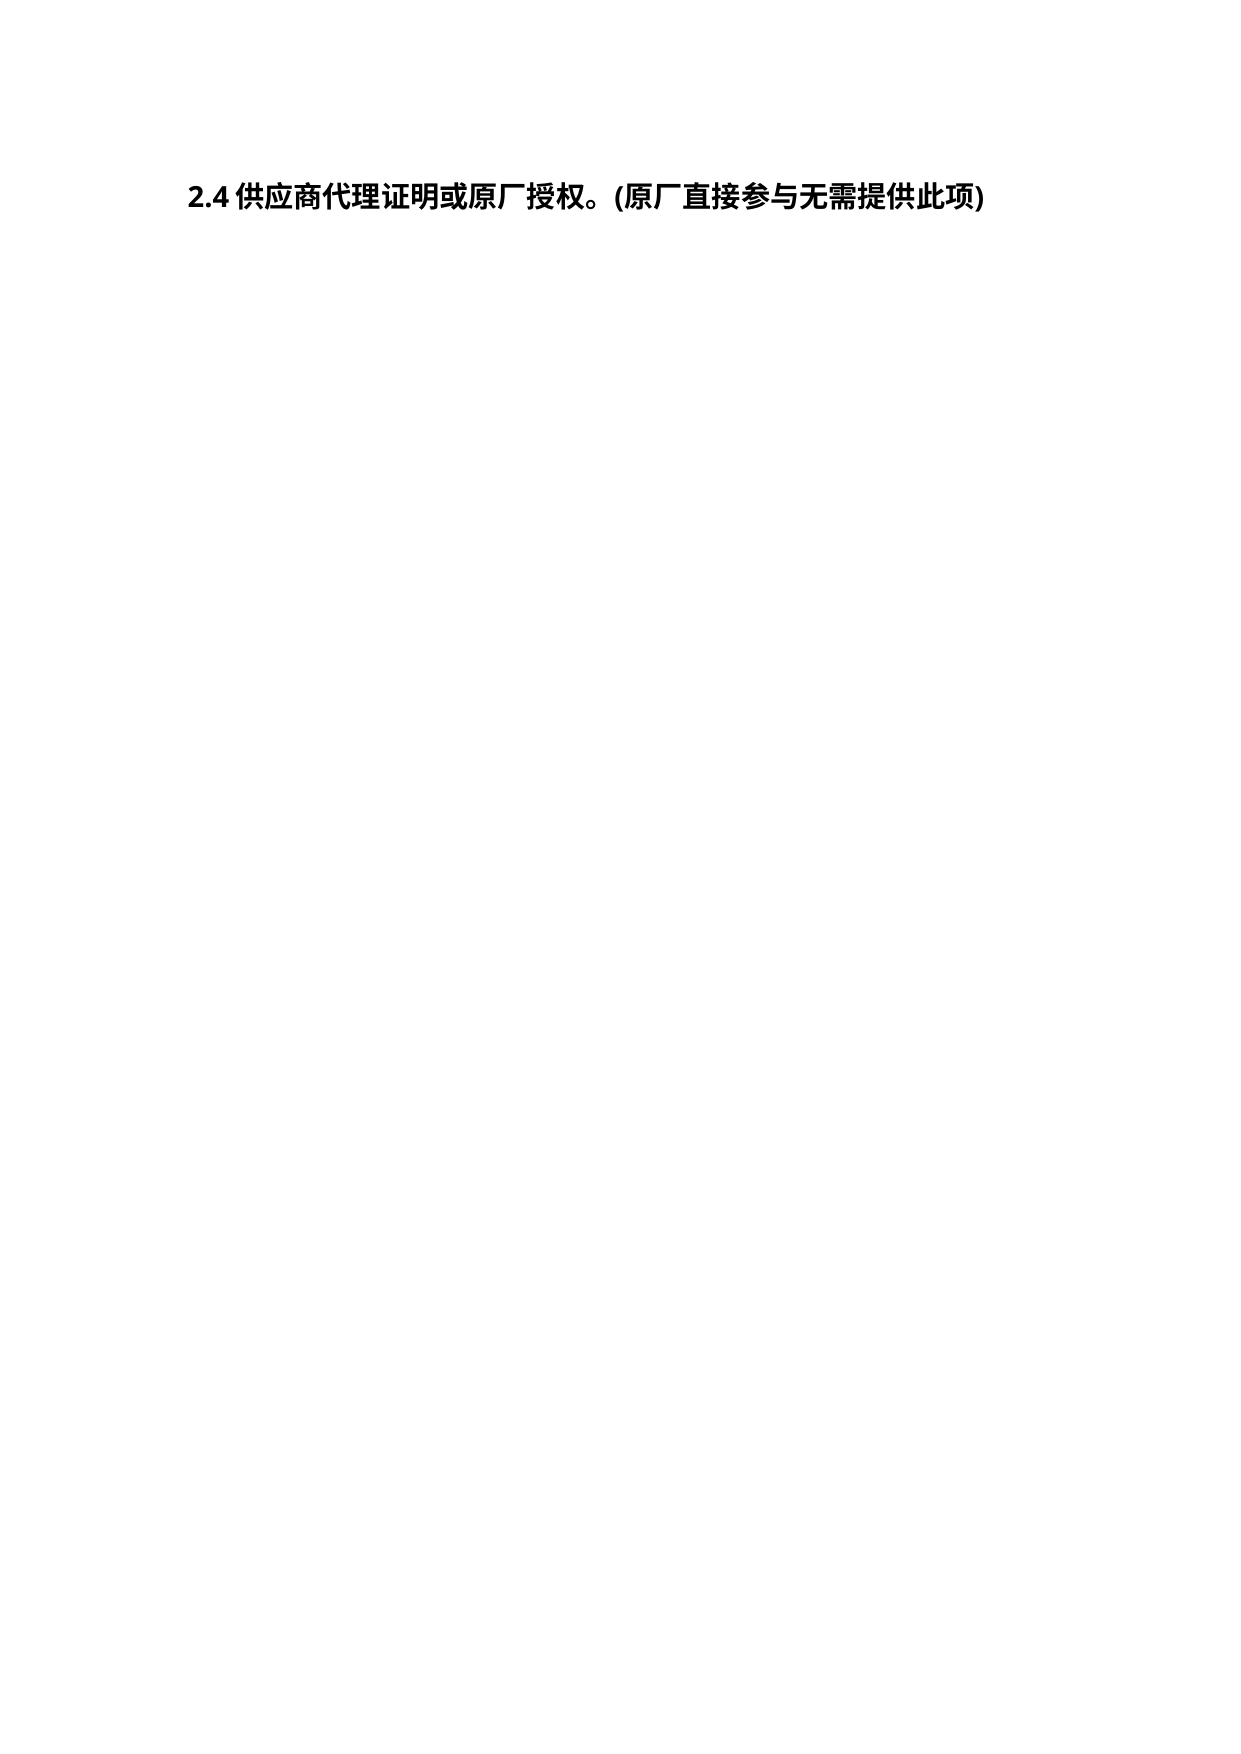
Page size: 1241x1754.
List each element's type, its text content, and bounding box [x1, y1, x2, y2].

list 2.4供应商代理证明或原厂授权。(原厂直接参与无需提供此项) [187, 162, 1053, 227]
